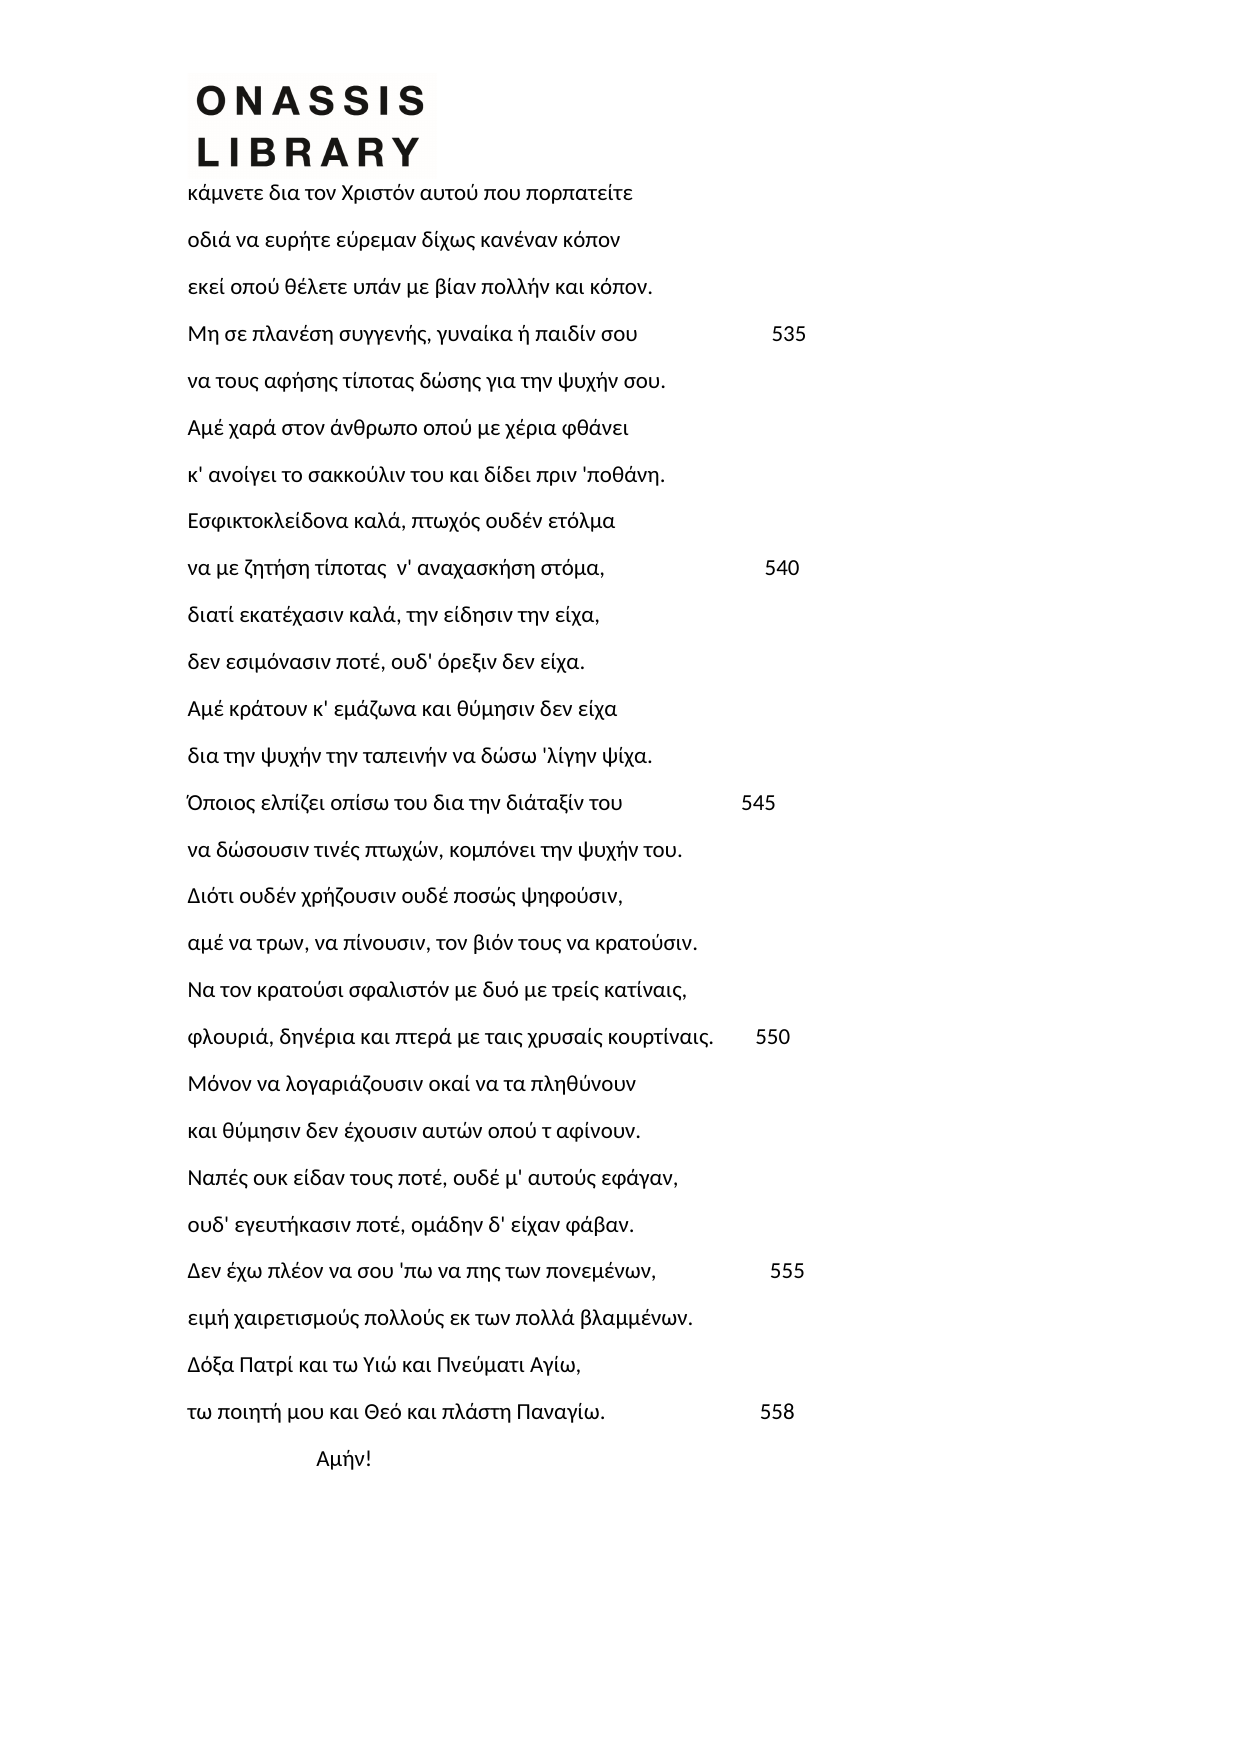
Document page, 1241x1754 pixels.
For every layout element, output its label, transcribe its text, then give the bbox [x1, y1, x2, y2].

text αμέ να τρων, να πίνουσιν, τον βιόν τους να κρατούσιν. [187, 928, 1053, 956]
text Δεν έχω πλέον να σου 'πω να πης των πονεμένων, 555 [187, 1257, 1053, 1284]
text δεν εσιμόνασιν ποτέ, ουδ' όρεξιν δεν είχα. [187, 647, 1053, 675]
text να δώσουσιν τινές πτωχών, κομπόνει την ψυχήν του. [187, 835, 1053, 863]
text εκεί οπού θέλετε υπάν με βίαν πολλήν και κόπον. [187, 272, 1053, 300]
text φλουριά, δηνέρια και πτερά με ταις χρυσαίς κουρτίναις. 550 [187, 1022, 1053, 1050]
text Αμήν! [187, 1444, 1053, 1472]
text κ' ανοίγει το σακκούλιν του και δίδει πριν 'ποθάνη. [187, 460, 1053, 488]
text να με ζητήση τίποτας ν' αναχασκήση στόμα, 540 [187, 553, 1053, 581]
text Αμέ κράτουν κ' εμάζωνα και θύμησιν δεν είχα [187, 694, 1053, 722]
text Αμέ χαρά στον άνθρωπο οπού με χέρια φθάνει [187, 413, 1053, 441]
text ειμή χαιρετισμούς πολλούς εκ των πολλά βλαμμένων. [187, 1303, 1053, 1331]
text Δόξα Πατρί και τω Υιώ και Πνεύματι Αγίω, [187, 1350, 1053, 1378]
text δια την ψυχήν την ταπεινήν να δώσω 'λίγην ψίχα. [187, 741, 1053, 769]
text τω ποιητή μου και Θεό και πλάστη Παναγίω. 558 [187, 1397, 1053, 1425]
text Μόνον να λογαριάζουσιν οκαί να τα πληθύνουν [187, 1069, 1053, 1097]
text Να τον κρατούσι σφαλιστόν με δυό με τρείς κατίναις, [187, 975, 1053, 1003]
text κάμνετε δια τον Χριστόν αυτού που πορπατείτε [187, 178, 1053, 206]
text και θύμησιν δεν έχουσιν αυτών οπού τ αφίνουν. [187, 1116, 1053, 1144]
text Όποιος ελπίζει οπίσω του δια την διάταξίν του 545 [187, 788, 1053, 816]
text Διότι ουδέν χρήζουσιν ουδέ ποσώς ψηφούσιν, [187, 882, 1053, 909]
picture [187, 73, 438, 179]
text Εσφικτοκλείδονα καλά, πτωχός ουδέν ετόλμα [187, 507, 1053, 534]
text να τους αφήσης τίποτας δώσης για την ψυχήν σου. [187, 366, 1053, 394]
text Μη σε πλανέση συγγενής, γυναίκα ή παιδίν σου 535 [187, 319, 1053, 347]
text διατί εκατέχασιν καλά, την είδησιν την είχα, [187, 600, 1053, 628]
text οδιά να ευρήτε εύρεμαν δίχως κανέναν κόπον [187, 225, 1053, 253]
text ουδ' εγευτήκασιν ποτέ, ομάδην δ' είχαν φάβαν. [187, 1210, 1053, 1238]
text Ναπές ουκ είδαν τους ποτέ, ουδέ μ' αυτούς εφάγαν, [187, 1163, 1053, 1191]
